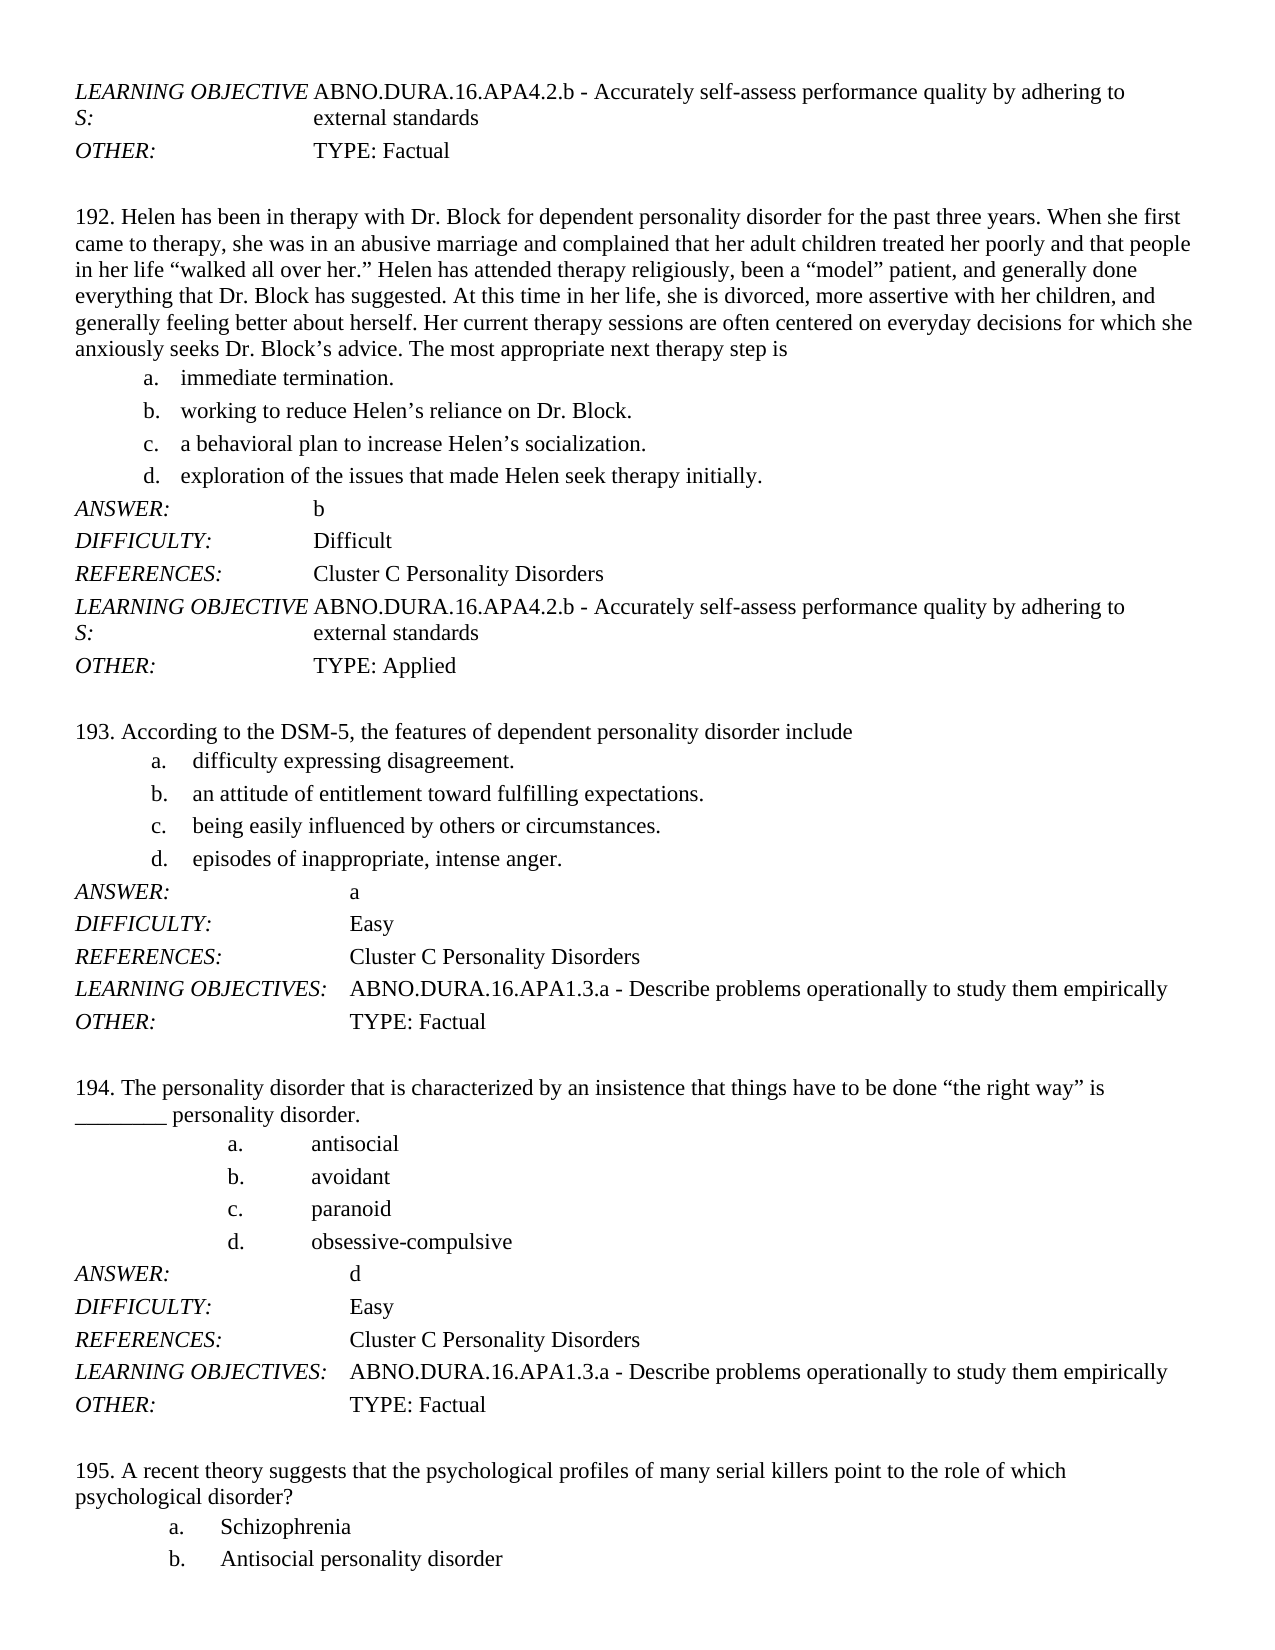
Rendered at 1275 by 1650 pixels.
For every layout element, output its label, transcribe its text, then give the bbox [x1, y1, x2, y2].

table_header 193. ​According to the DSM-5, the features of dependent personality disorder include [75, 744, 1200, 1038]
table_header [75, 75, 1200, 167]
table_header 192. ​Helen has been in therapy with Dr. Block for dependent personality disorder for the past three years. When she first came to therapy, she was in an abusive marriage and complained that her adult children treated her poorly and that people in her life “walked all over her.” Helen has attended therapy religiously, been a “model” patient, and generally done everything that Dr. Block has suggested. At this time in her life, she is divorced, more assertive with her children, and generally feeling better about herself. Her current therapy sessions are often centered on everyday decisions for which she anxiously seeks Dr. Block’s advice. The most appropriate next therapy step is [75, 361, 1200, 681]
table_header 194. ​The personality disorder that is characterized by an insistence that things have to be done “the right way” is ________ personality disorder. [75, 1127, 1200, 1421]
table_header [75, 1510, 1200, 1575]
